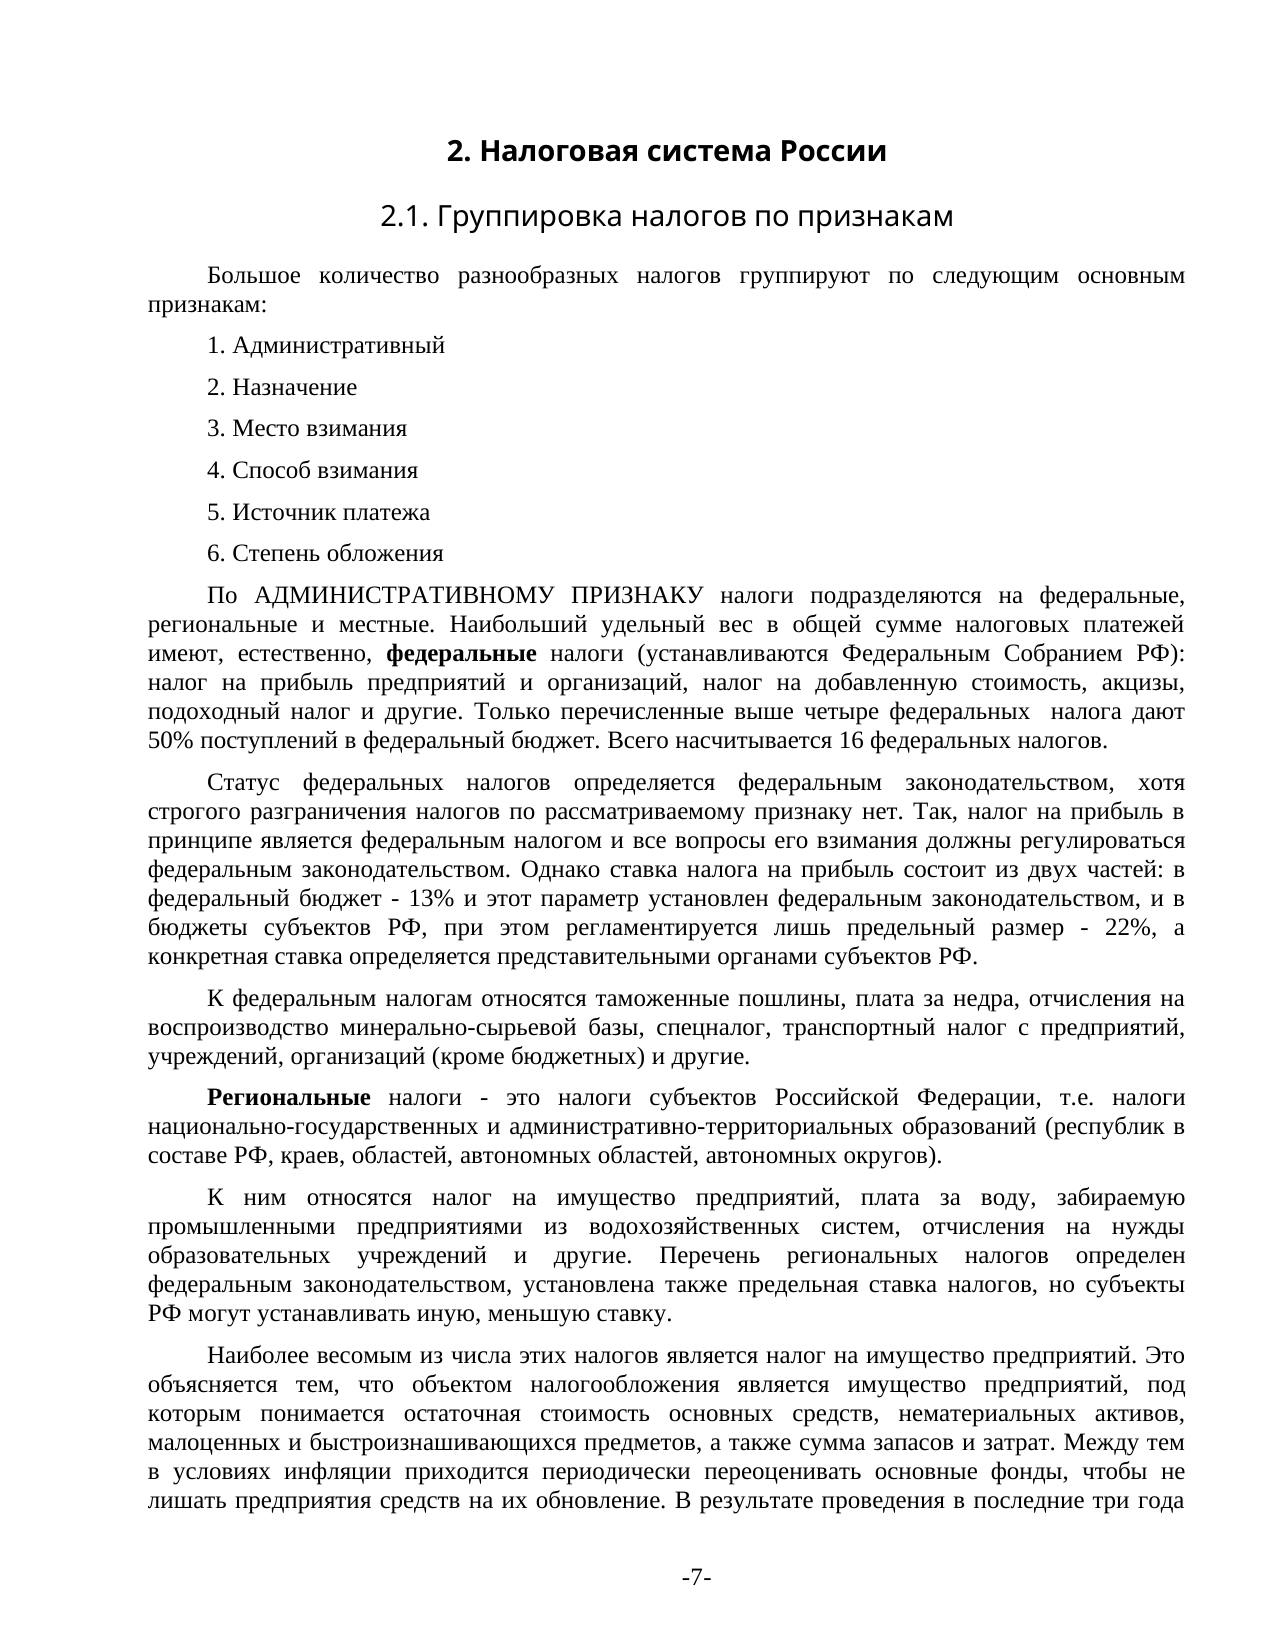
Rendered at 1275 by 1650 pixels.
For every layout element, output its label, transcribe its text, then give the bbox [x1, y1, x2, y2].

text 6. Степень обложения [148, 538, 1186, 567]
text 2. Назначение [148, 372, 1186, 401]
text К ним относятся налог на имущество предприятий, плата за воду, забираемую промышленными предприятиями из водохозяйственных систем, отчисления на нужды образовательных учреждений и другие. Перечень региональных налогов определен федеральным законодательством, установлена также предельная ставка налогов, но субъекты РФ могут устанавливать иную, меньшую ставку. [148, 1182, 1186, 1327]
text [148, 1339, 1186, 1514]
text Статус федеральных налогов определяется федеральным законодательством, хотя строгого разграничения налогов по рассматриваемому признаку нет. Так, налог на прибыль в принципе является федеральным налогом и все вопросы его взимания должны регулироваться федеральным законодательством. Однако ставка налога на прибыль состоит из двух частей: в федеральный бюджет - 13% и этот параметр установлен федеральным законодательством, и в бюджеты субъектов РФ, при этом регламентируется лишь предельный размер - 22%, а конкретная ставка определяется представительными органами субъектов РФ. [148, 766, 1186, 970]
text 3. Место взимания [148, 413, 1186, 442]
text К федеральным налогам относятся таможенные пошлины, плата за недра, отчисления на воспроизводство минерально-сырьевой базы, спецналог, транспортный налог с предприятий, учреждений, организаций (кроме бюджетных) и другие. [148, 982, 1186, 1069]
text Большое количество разнообразных налогов группируют по следующим основным признакам: [148, 259, 1186, 318]
text 5. Источник платежа [148, 496, 1186, 526]
text 1. Административный [148, 330, 1186, 359]
text Региональные налоги - это налоги субъектов Российской Федерации, т.е. налоги национально-государственных и административно-территориальных образований (республик в составе РФ, краев, областей, автономных областей, автономных округов). [148, 1082, 1186, 1169]
subtitle 2.1. Группировка налогов по признакам [148, 195, 1186, 234]
subtitle 2. Налоговая система России [148, 131, 1186, 170]
text 4. Способ взимания [148, 455, 1186, 484]
text По АДМИНИСТРАТИВНОМУ ПРИЗНАКУ налоги подразделяются на федеральные, региональные и местные. Наибольший удельный вес в общей сумме налоговых платежей имеют, естественно, федеральные налоги (устанавливаются Федеральным Собранием РФ): налог на прибыль предприятий и организаций, налог на добавленную стоимость, акцизы, подоходный налог и другие. Только перечисленные выше четыре федеральных налога дают 50% поступлений в федеральный бюджет. Всего насчитывается 16 федеральных налогов. [148, 579, 1186, 754]
